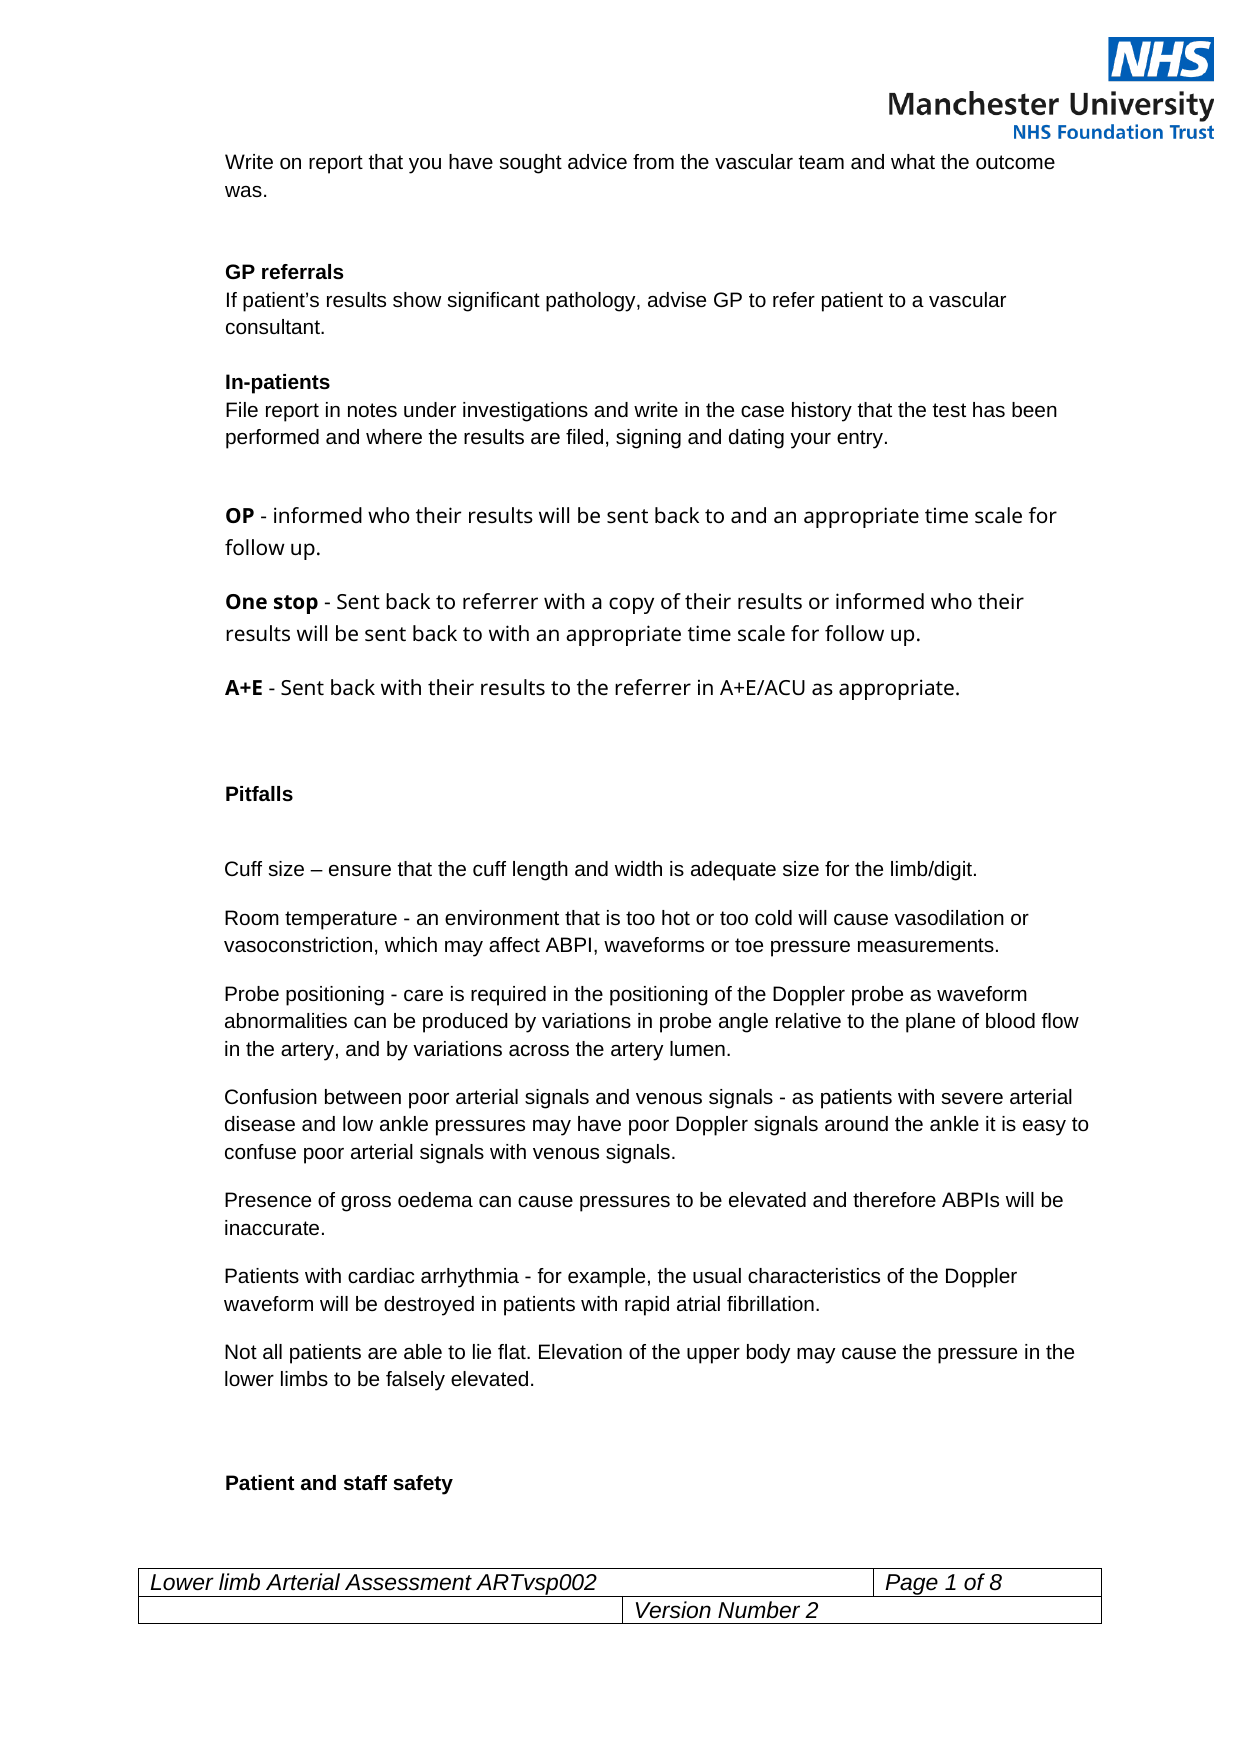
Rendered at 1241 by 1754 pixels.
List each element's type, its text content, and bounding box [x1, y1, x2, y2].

text Patients with cardiac arrhythmia - for example, the usual characteristics of the Doppler waveform will be destroyed in patients with rapid atrial fibrillation. [224, 1264, 1090, 1315]
list Patient and staff safety [225, 1471, 1090, 1494]
text Not all patients are able to lie flat. Elevation of the upper body may cause the pressure in the lower limbs to be falsely elevated. [224, 1340, 1090, 1391]
list File report in notes under investigations and write in the case history that the test has been performed and where the results are filed, signing and dating your entry. [225, 397, 1090, 449]
list Pitfalls [225, 781, 1090, 805]
text A+E - Sent back with their results to the referrer in A+E/ACU as appropriate. [150, 673, 1090, 701]
text OP - informed who their results will be sent back to and an appropriate time scale for follow up. [225, 501, 1090, 562]
text Confusion between poor arterial signals and venous signals - as patients with severe arterial disease and low ankle pressures may have poor Doppler signals around the ankle it is easy to confuse poor arterial signals with venous signals. [224, 1085, 1090, 1164]
picture [889, 37, 1214, 139]
list GP referrals [225, 260, 1090, 284]
text Cuff size – ensure that the cuff length and width is adequate size for the limb/digit. [224, 857, 1090, 881]
text One stop - Sent back to referrer with a copy of their results or informed who their results will be sent back to with an appropriate time scale for follow up. [225, 587, 1090, 648]
text Room temperature - an environment that is too hot or too cold will cause vasodilation or vasoconstriction, which may affect ABPI, waveforms or toe pressure measurements. [224, 906, 1090, 957]
text Presence of gross oedema can cause pressures to be elevated and therefore ABPIs will be inaccurate. [224, 1188, 1090, 1239]
text Probe positioning - care is required in the positioning of the Doppler probe as waveform abnormalities can be produced by variations in probe angle relative to the plane of blood flow in the artery, and by variations across the artery lumen. [224, 981, 1090, 1060]
list In-patients [225, 370, 1090, 394]
list If patient’s results show significant pathology, advise GP to refer patient to a vascular consultant. [225, 287, 1090, 339]
list Write on report that you have sought advice from the vascular team and what the outcome was. [225, 150, 1090, 201]
